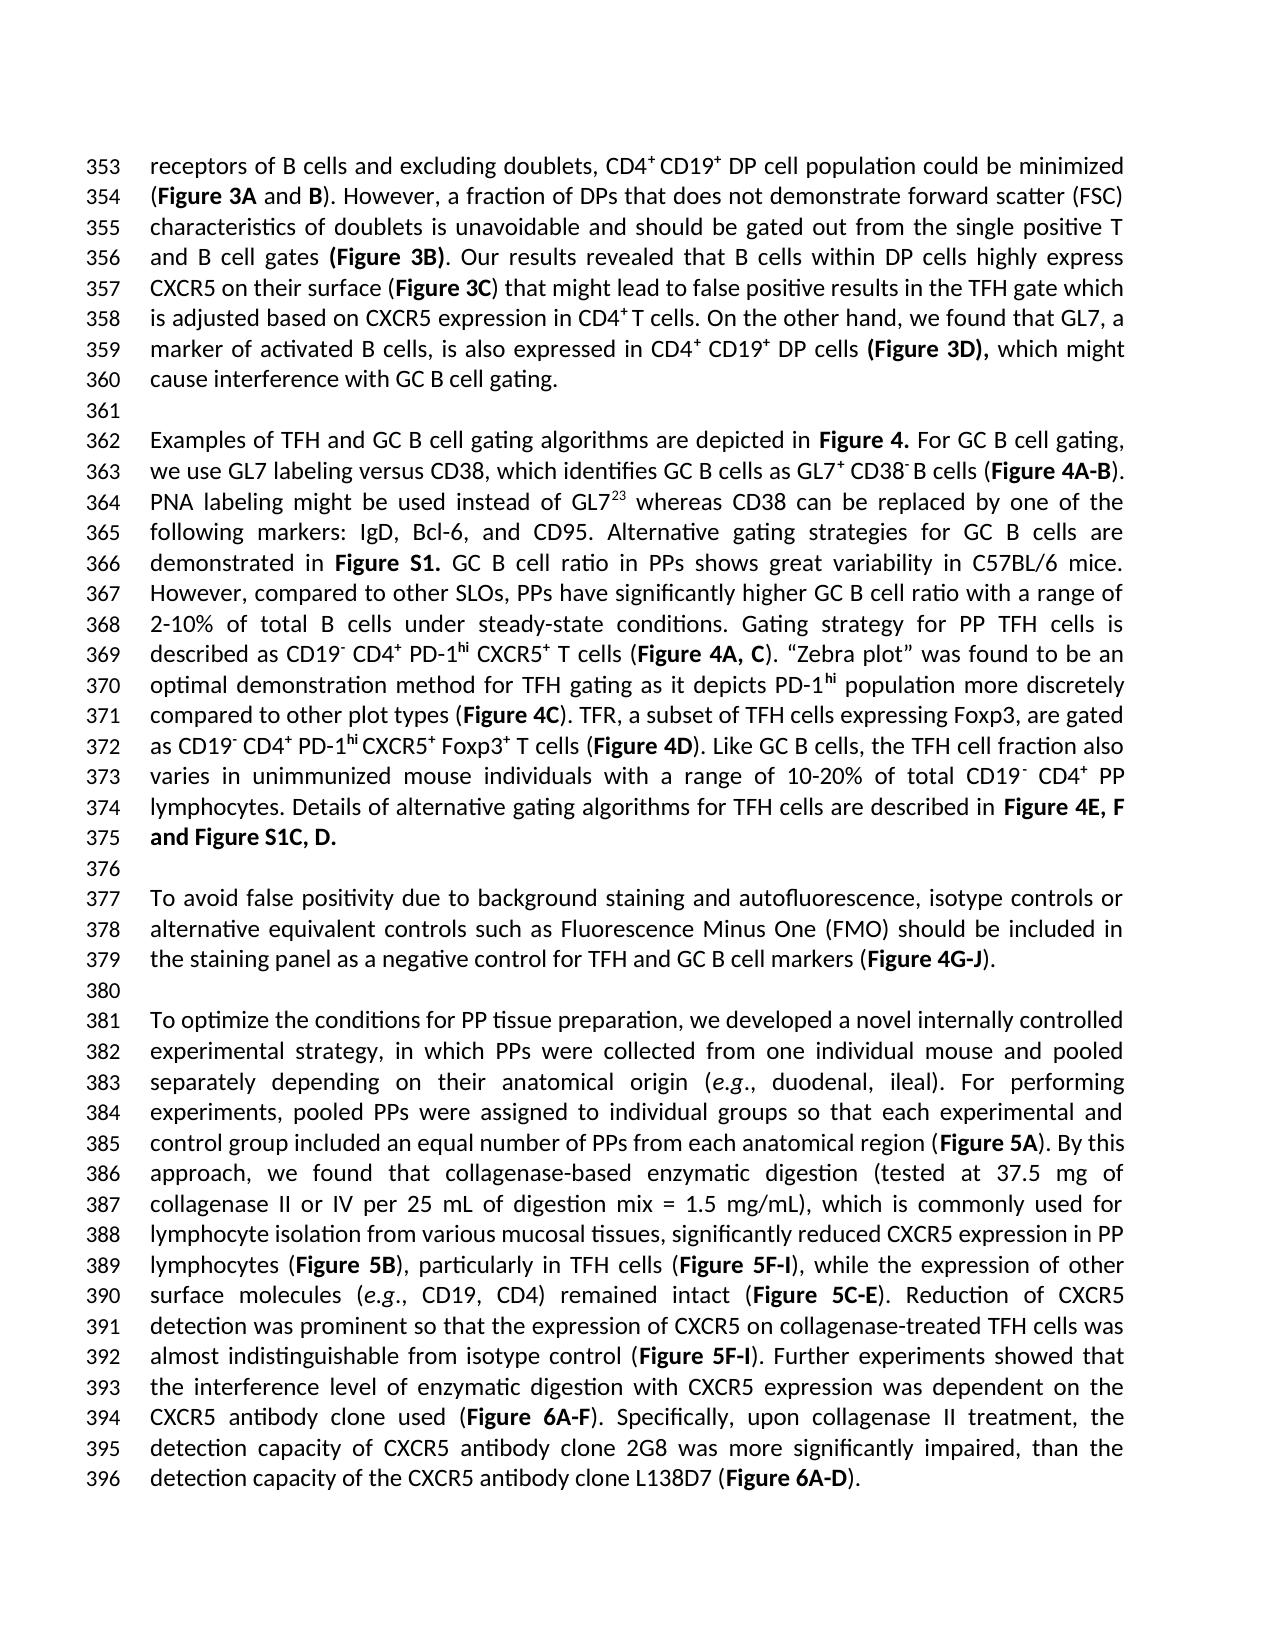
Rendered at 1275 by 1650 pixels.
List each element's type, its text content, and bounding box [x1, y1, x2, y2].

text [150, 150, 1125, 394]
text To optimize the conditions for PP tissue preparation, we developed a novel internally controlled experimental strategy, in which PPs were collected from one individual mouse and pooled separately depending on their anatomical origin (e.g., duodenal, ileal). For performing experiments, pooled PPs were assigned to individual groups so that each experimental and control group included an equal number of PPs from each anatomical region (Figure 5A). By this approach, we found that collagenase-based enzymatic digestion (tested at 37.5 mg of collagenase II or IV per 25 mL of digestion mix = 1.5 mg/mL), which is commonly used for lymphocyte isolation from various mucosal tissues, significantly reduced CXCR5 expression in PP lymphocytes (Figure 5B), particularly in TFH cells (Figure 5F-I), while the expression of other surface molecules (e.g., CD19, CD4) remained intact (Figure 5C-E). Reduction of CXCR5 detection was prominent so that the expression of CXCR5 on collagenase-treated TFH cells was almost indistinguishable from isotype control (Figure 5F-I). Further experiments showed that the interference level of enzymatic digestion with CXCR5 expression was dependent on the CXCR5 antibody clone used (Figure 6A-F). Specifically, upon collagenase II treatment, the detection capacity of CXCR5 antibody clone 2G8 was more significantly impaired, than the detection capacity of the CXCR5 antibody clone L138D7 (Figure 6A-D). [150, 1004, 1125, 1493]
text Examples of TFH and GC B cell gating algorithms are depicted in Figure 4. For GC B cell gating, we use GL7 labeling versus CD38, which identifies GC B cells as GL7+ CD38- B cells (Figure 4A-B). PNA labeling might be used instead of GL723 whereas CD38 can be replaced by one of the following markers: IgD, Bcl-6, and CD95. Alternative gating strategies for GC B cells are demonstrated in Figure S1. GC B cell ratio in PPs shows great variability in C57BL/6 mice. However, compared to other SLOs, PPs have significantly higher GC B cell ratio with a range of 2-10% of total B cells under steady-state conditions. Gating strategy for PP TFH cells is described as CD19- CD4+ PD-1hi CXCR5+ T cells (Figure 4A, C). “Zebra plot” was found to be an optimal demonstration method for TFH gating as it depicts PD-1hi population more discretely compared to other plot types (Figure 4C). TFR, a subset of TFH cells expressing Foxp3, are gated as CD19- CD4+ PD-1hi CXCR5+ Foxp3+ T cells (Figure 4D). Like GC B cells, the TFH cell fraction also varies in unimmunized mouse individuals with a range of 10-20% of total CD19- CD4+ PP lymphocytes. Details of alternative gating algorithms for TFH cells are described in Figure 4E, F and Figure S1C, D. [150, 425, 1125, 852]
text To avoid false positivity due to background staining and autofluorescence, isotype controls or alternative equivalent controls such as Fluorescence Minus One (FMO) should be included in the staining panel as a negative control for TFH and GC B cell markers (Figure 4G-J). [150, 882, 1125, 974]
